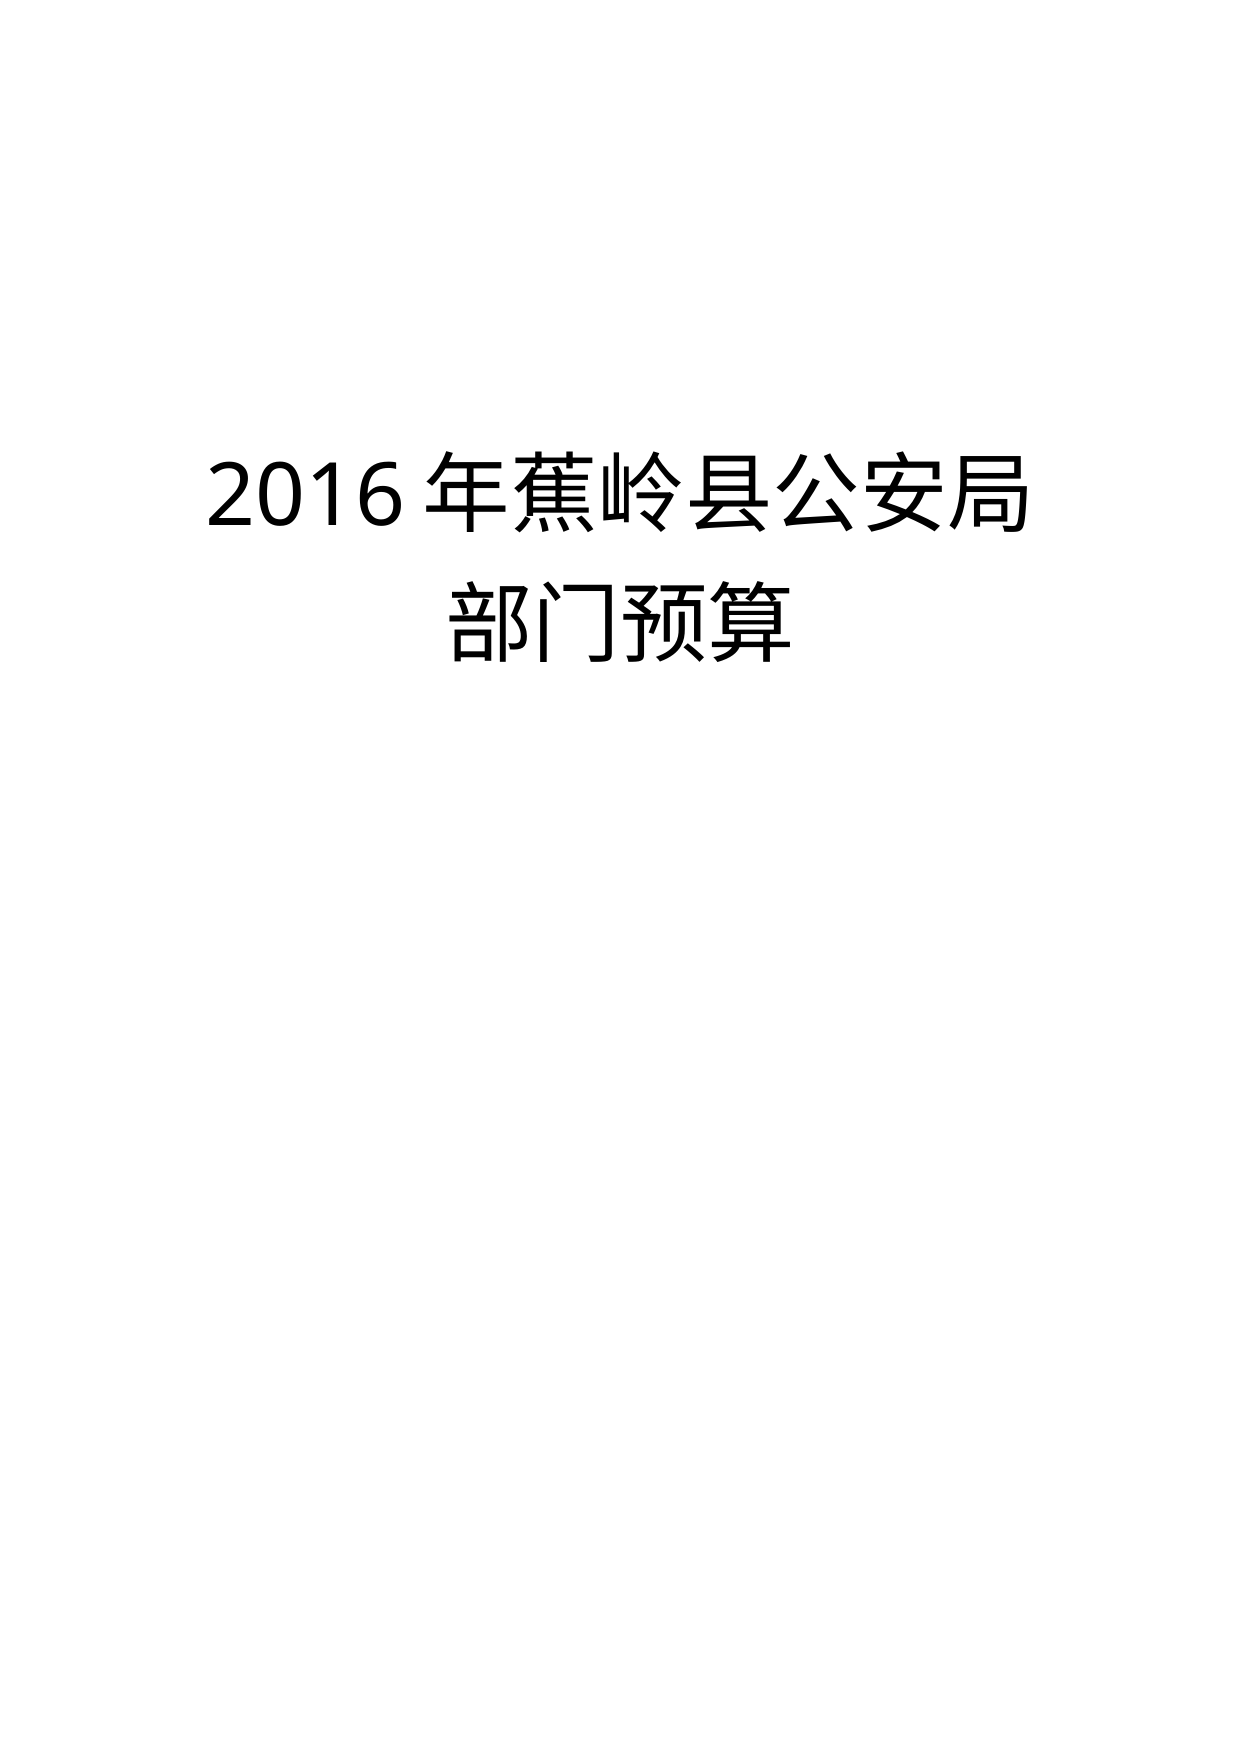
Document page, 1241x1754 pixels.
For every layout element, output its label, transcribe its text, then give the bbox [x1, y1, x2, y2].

text 2016年蕉岭县公安局部门预算 [187, 422, 1053, 682]
